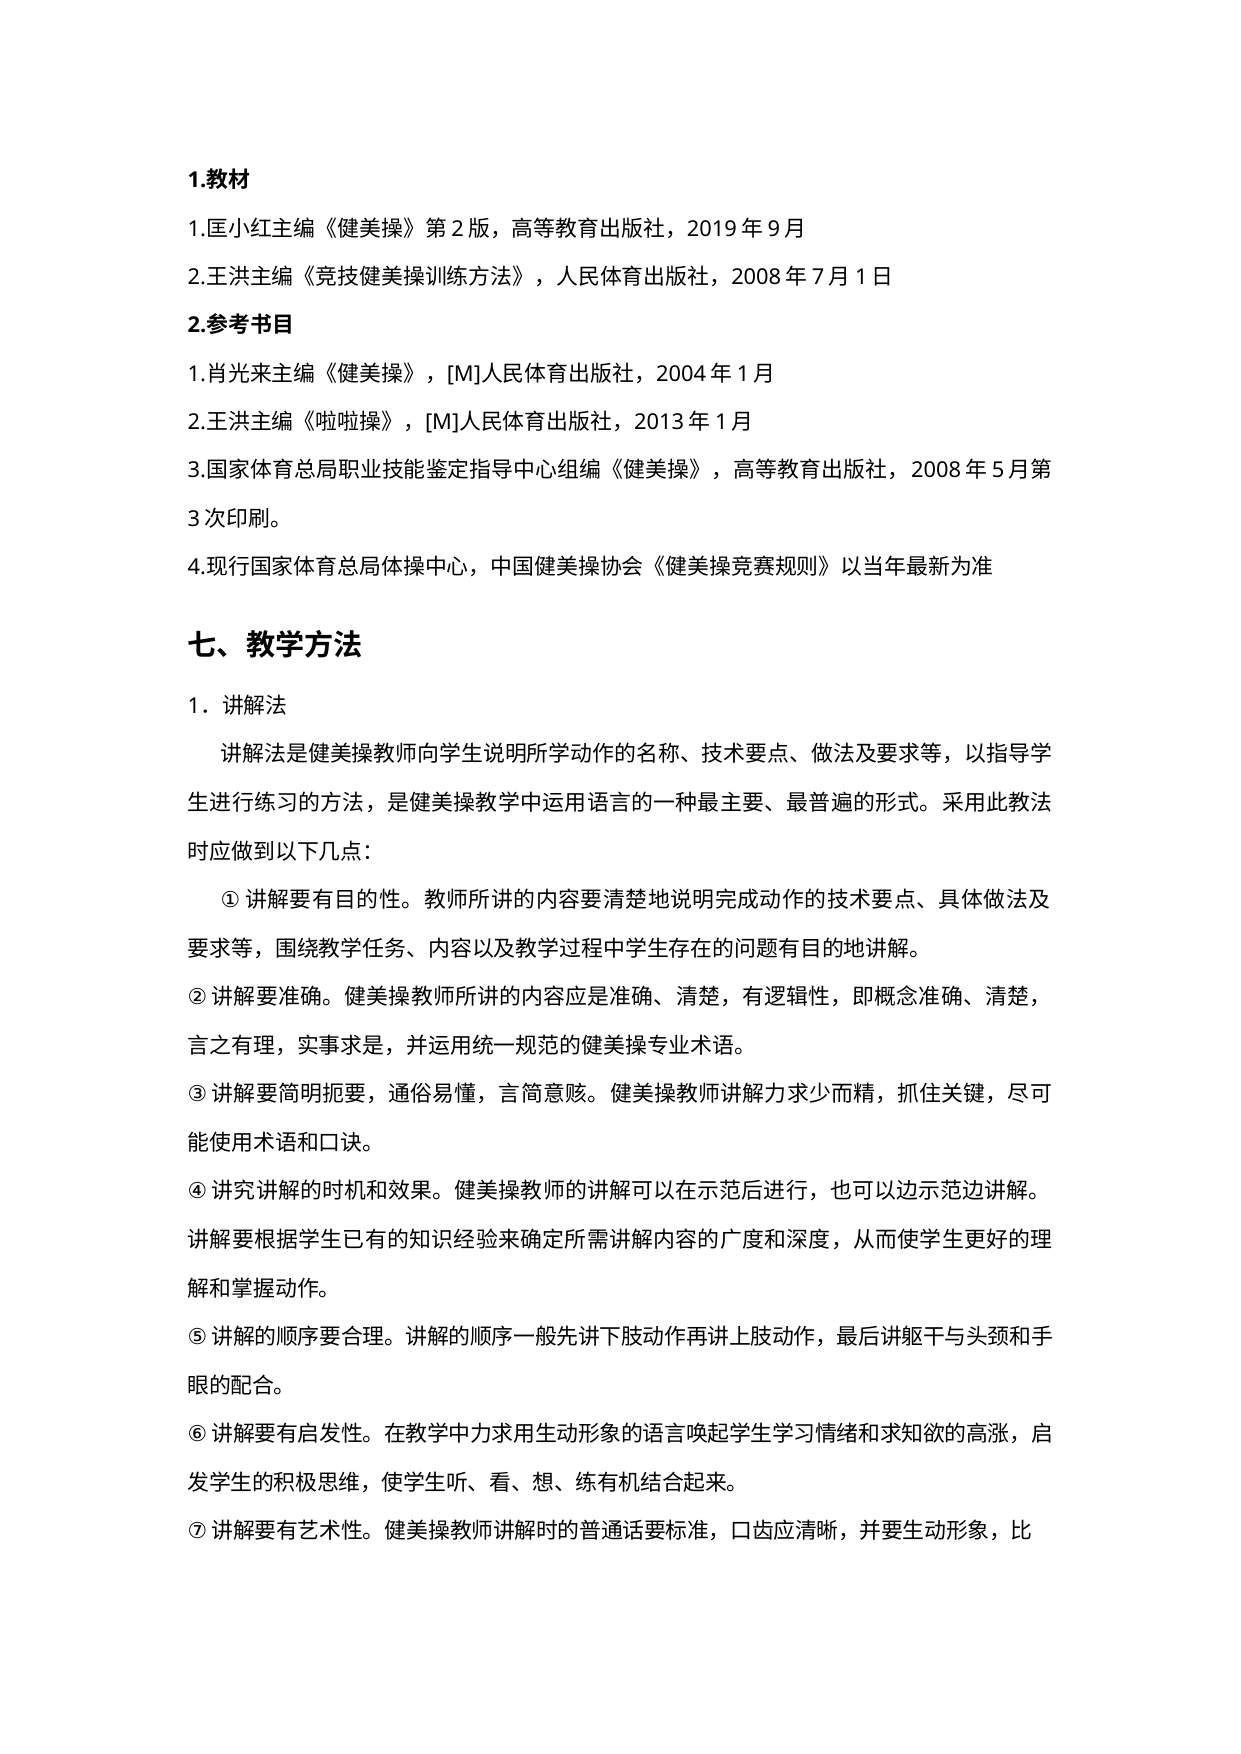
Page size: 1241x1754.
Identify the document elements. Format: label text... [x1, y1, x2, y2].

text 讲解法是健美操教师向学生说明所学动作的名称、技术要点、做法及要求等，以指导学生进行练习的方法，是健美操教学中运用语言的一种最主要、最普遍的形式。采用此教法时应做到以下几点： [187, 736, 1053, 866]
text ④讲究讲解的时机和效果。健美操教师的讲解可以在示范后进行，也可以边示范边讲解。讲解要根据学生已有的知识经验来确定所需讲解内容的广度和深度，从而使学生更好的理解和掌握动作。 [187, 1173, 1053, 1303]
text ③讲解要简明扼要，通俗易懂，言简意赅。健美操教师讲解力求少而精，抓住关键，尽可能使用术语和口诀。 [187, 1076, 1053, 1157]
text 1.肖光来主编《健美操》，[M]人民体育出版社，2004年1月 [187, 355, 1053, 388]
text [187, 1513, 1053, 1545]
text 1．讲解法 [187, 687, 1053, 720]
text ⑤讲解的顺序要合理。讲解的顺序一般先讲下肢动作再讲上肢动作，最后讲躯干与头颈和手眼的配合。 [187, 1319, 1053, 1400]
text ⑥讲解要有启发性。在教学中力求用生动形象的语言唤起学生学习情绪和求知欲的高涨，启发学生的积极思维，使学生听、看、想、练有机结合起来。 [187, 1416, 1053, 1497]
text 1.教材 [187, 162, 1053, 194]
text 1.匡小红主编《健美操》第2版，高等教育出版社，2019年9月 [187, 210, 1053, 243]
text 2.王洪主编《啦啦操》，[M]人民体育出版社，2013年1月 [187, 404, 1053, 436]
text ②讲解要准确。健美操教师所讲的内容应是准确、清楚，有逻辑性，即概念准确、清楚，言之有理，实事求是，并运用统一规范的健美操专业术语。 [187, 979, 1053, 1060]
text 3.国家体育总局职业技能鉴定指导中心组编《健美操》，高等教育出版社，2008年5月第3次印刷。 [187, 452, 1053, 533]
text ①讲解要有目的性。教师所讲的内容要清楚地说明完成动作的技术要点、具体做法及要求等，围绕教学任务、内容以及教学过程中学生存在的问题有目的地讲解。 [187, 882, 1053, 963]
text 4.现行国家体育总局体操中心，中国健美操协会《健美操竞赛规则》以当年最新为准 [187, 549, 1053, 582]
text 2.王洪主编《竞技健美操训练方法》，人民体育出版社，2008年7月1日 [187, 259, 1053, 291]
text 2.参考书目 [187, 307, 1053, 339]
text 七、教学方法 [187, 610, 1053, 675]
